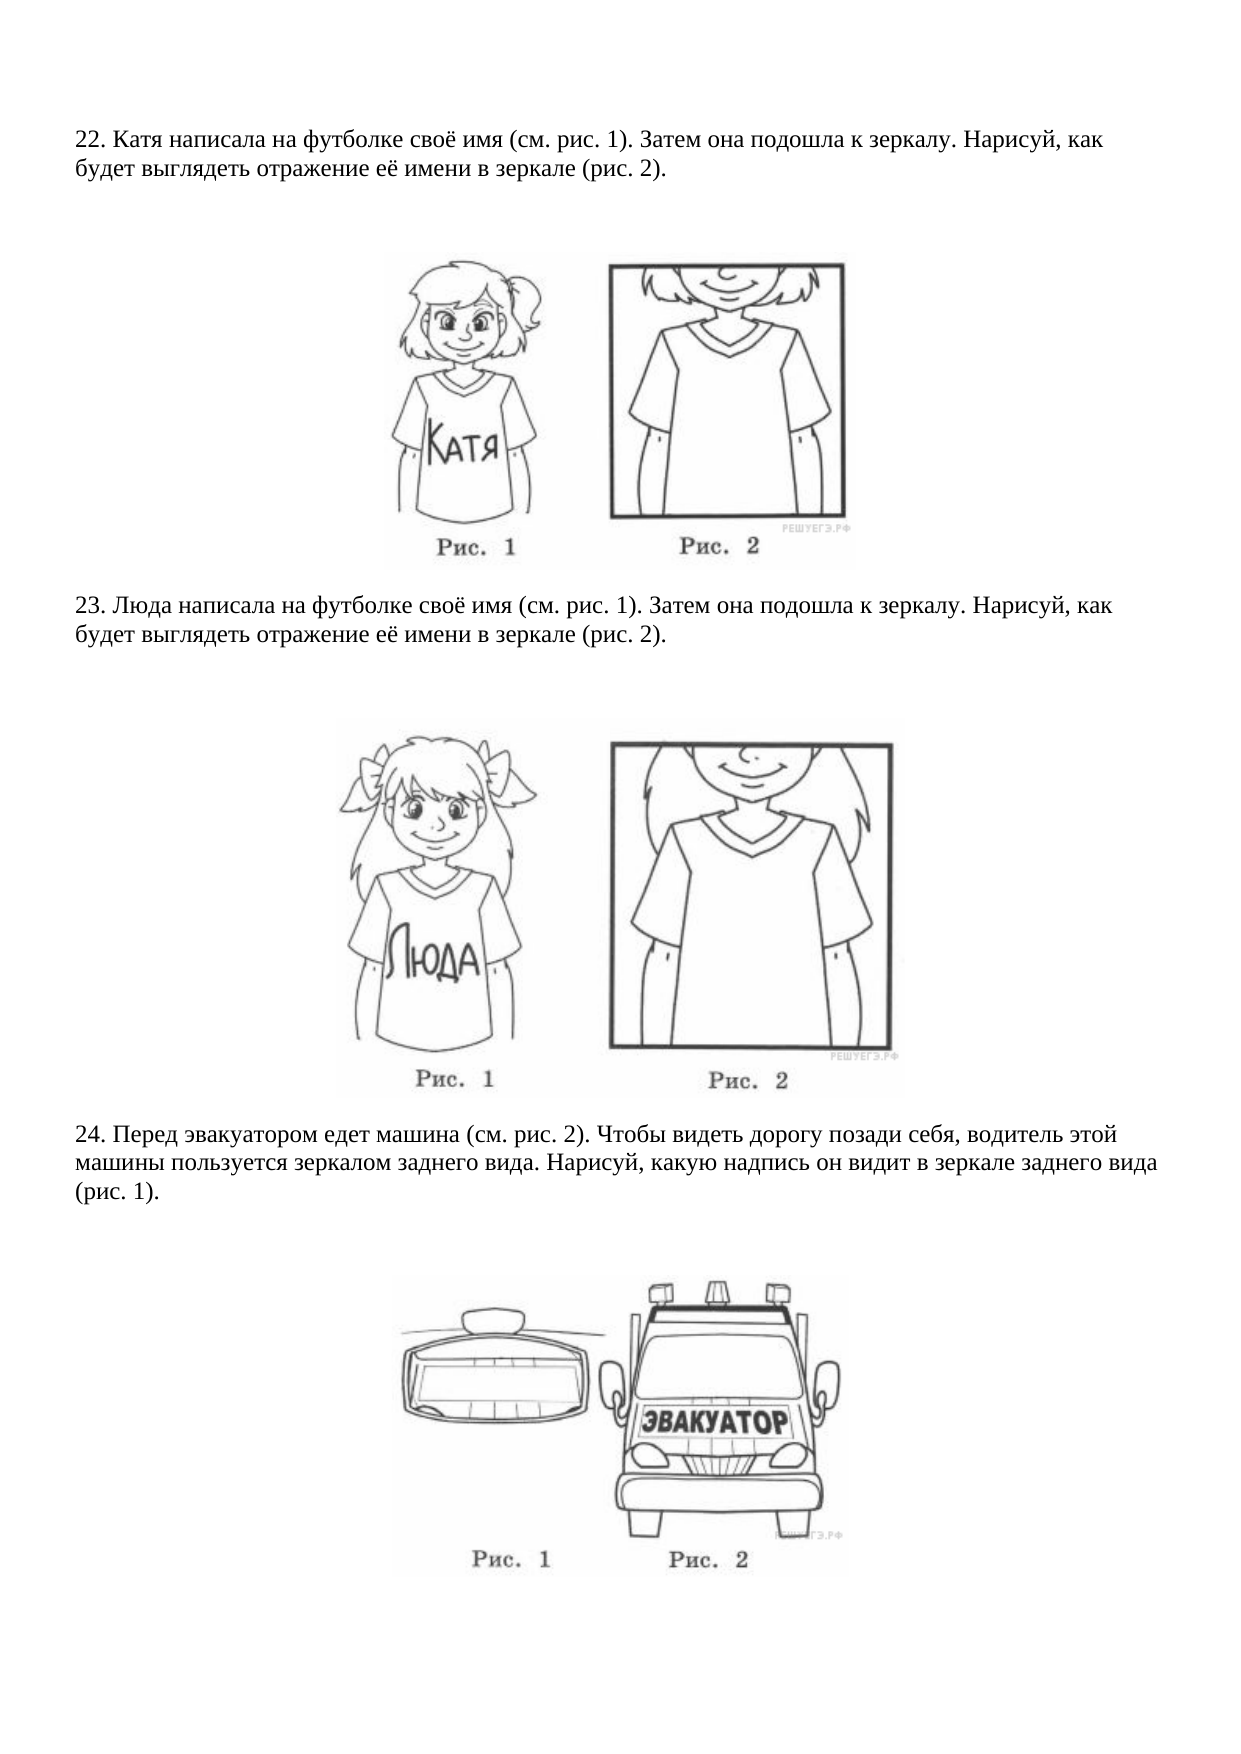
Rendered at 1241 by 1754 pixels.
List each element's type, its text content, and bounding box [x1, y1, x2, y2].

picture [383, 252, 857, 570]
picture [391, 1275, 849, 1577]
text 23. Люда написала на футболке своё имя (см. рис. 1). Затем она подошла к зеркалу. Нарисуй, как будет выглядеть отражение её имени в зеркале (рис. 2). [75, 590, 1165, 648]
text 22. Катя написала на футболке своё имя (см. рис. 1). Затем она подошла к зеркалу. Нарисуй, как будет выглядеть отражение её имени в зеркале (рис. 2). [75, 124, 1165, 182]
text 24. Перед эвакуатором едет машина (см. рис. 2). Чтобы видеть дорогу позади себя, водитель этой машины пользуется зеркалом заднего вида. Нарисуй, какую надпись он видит в зеркале заднего вида (рис. 1). [75, 1119, 1165, 1205]
picture [335, 718, 905, 1098]
